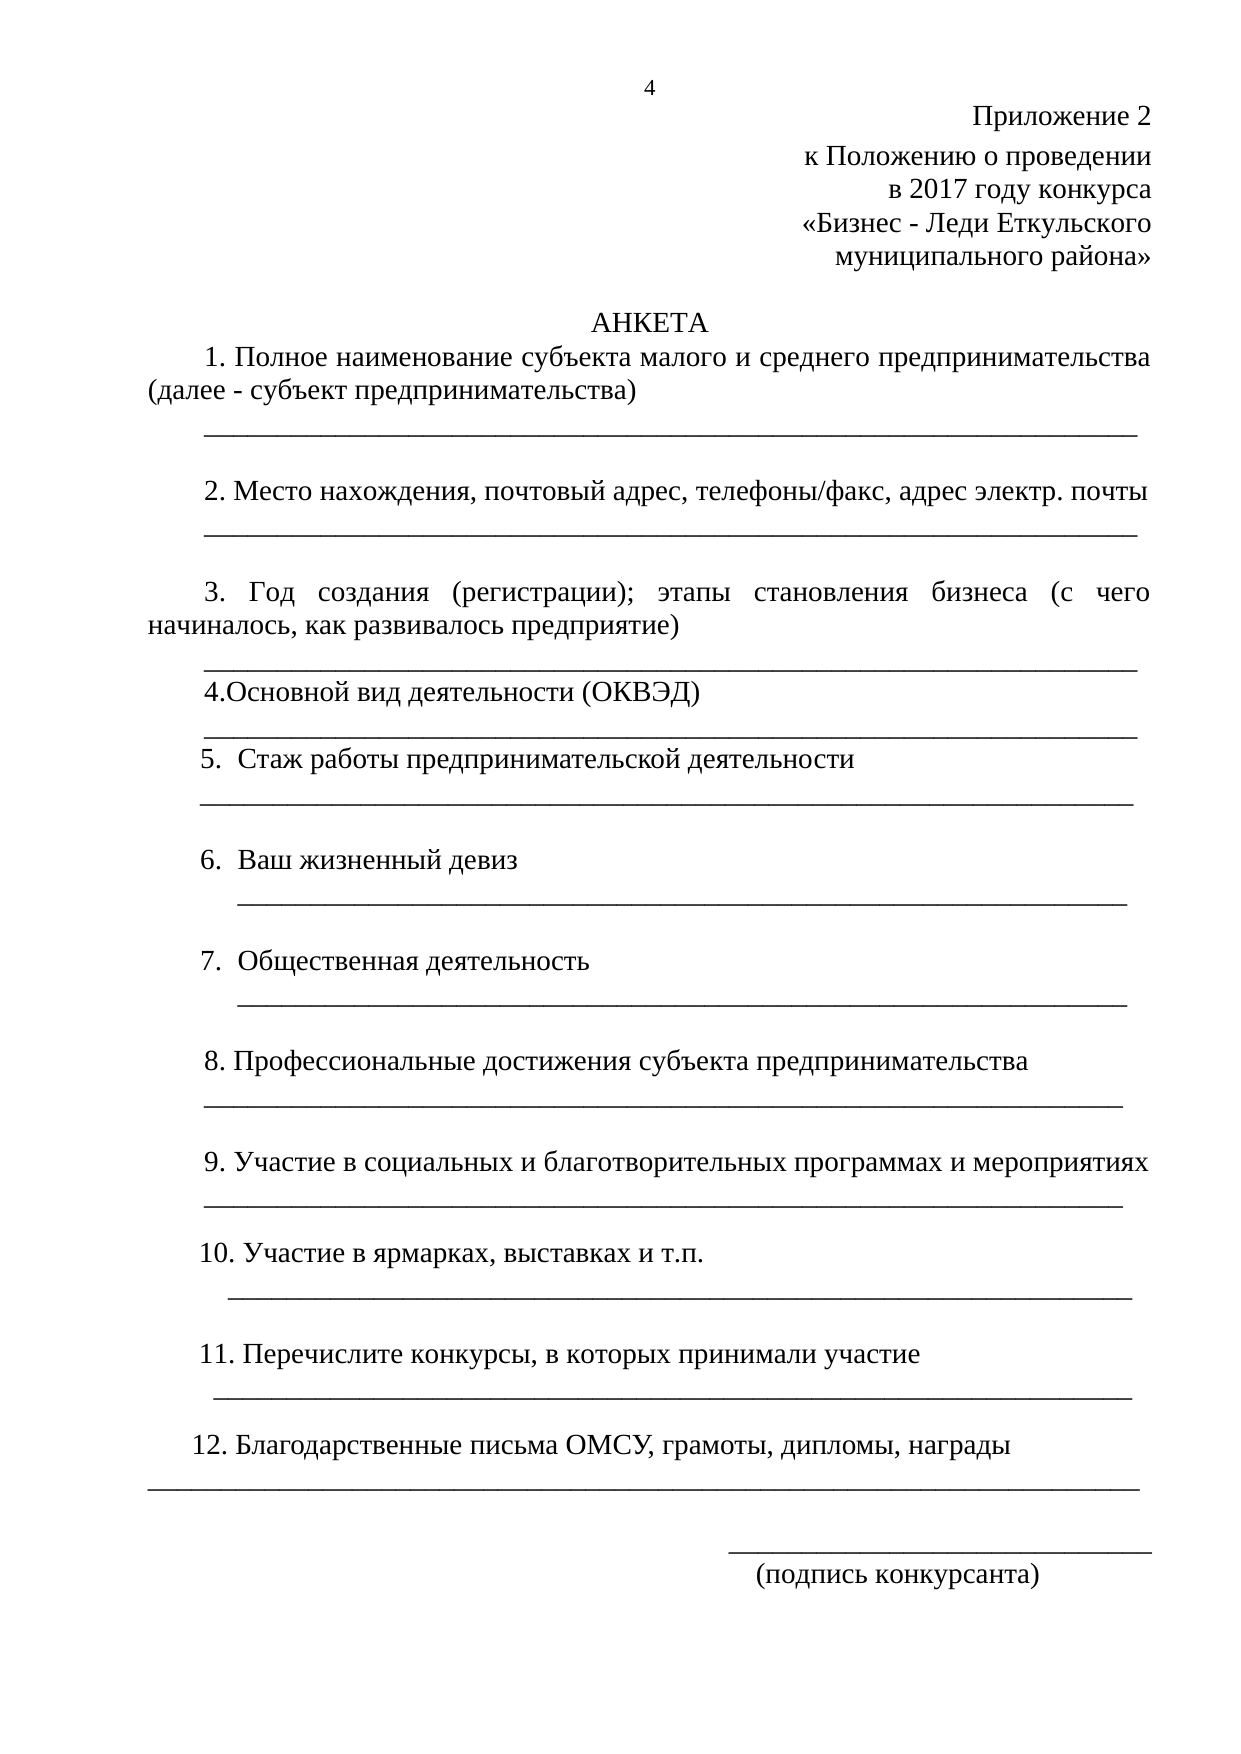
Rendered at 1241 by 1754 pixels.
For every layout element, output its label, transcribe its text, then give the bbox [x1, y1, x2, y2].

text 4.Основной вид деятельности (ОКВЭД) [148, 674, 1152, 708]
text в 2017 году конкурса [691, 171, 1152, 205]
text «Бизнес - Леди Еткульского муниципального района» [673, 205, 1152, 272]
text 3. Год создания (регистрации); этапы становления бизнеса (с чего начиналось, как развивалось предприятие) [148, 574, 1152, 641]
text 1. Полное наименование субъекта малого и среднего предпринимательства (далее - субъект предпринимательства) [148, 339, 1152, 406]
text ________________________________________________________________ [200, 775, 1152, 808]
subtitle Приложение 2 [691, 98, 1152, 131]
list Ваш жизненный девиз [200, 842, 1152, 876]
text 10. Участие в ярмарках, выставках и т.п. [148, 1235, 1152, 1269]
text 11. Перечислите конкурсы, в которых принимали участие [148, 1336, 1152, 1369]
text 12. Благодарственные письма ОМСУ, грамоты, дипломы, награды [148, 1427, 1152, 1460]
text ________________________________________________________________ [148, 708, 1152, 741]
text ____________________________________________________________________ [148, 1460, 1152, 1494]
list _____________________________________________________________ [237, 976, 1152, 1010]
text ______________________________________________________________ [148, 1269, 1152, 1302]
text АНКЕТА [148, 305, 1152, 339]
text _______________________________________________________________ [148, 1077, 1152, 1110]
list Стаж работы предпринимательской деятельности [200, 741, 1152, 775]
list Общественная деятельность [200, 943, 1152, 976]
text ________________________________________________________________ [148, 507, 1152, 540]
text _______________________________________________________________ [148, 1369, 1152, 1403]
text ________________________________________________________________ [148, 406, 1152, 439]
text 9. Участие в социальных и благотворительных программах и мероприятиях [148, 1144, 1152, 1177]
text ________________________________________________________________ [148, 641, 1152, 674]
text 2. Место нахождения, почтовый адрес, телефоны/факс, адрес электр. почты [148, 473, 1152, 507]
text к Положению о проведении [691, 138, 1152, 171]
list _____________________________________________________________ [237, 876, 1152, 909]
text 8. Профессиональные достижения субъекта предпринимательства [148, 1043, 1152, 1077]
text (подпись конкурсанта) [148, 1556, 1152, 1590]
text _______________________________________________________________ [148, 1177, 1152, 1211]
text _____________________________ [148, 1523, 1152, 1556]
